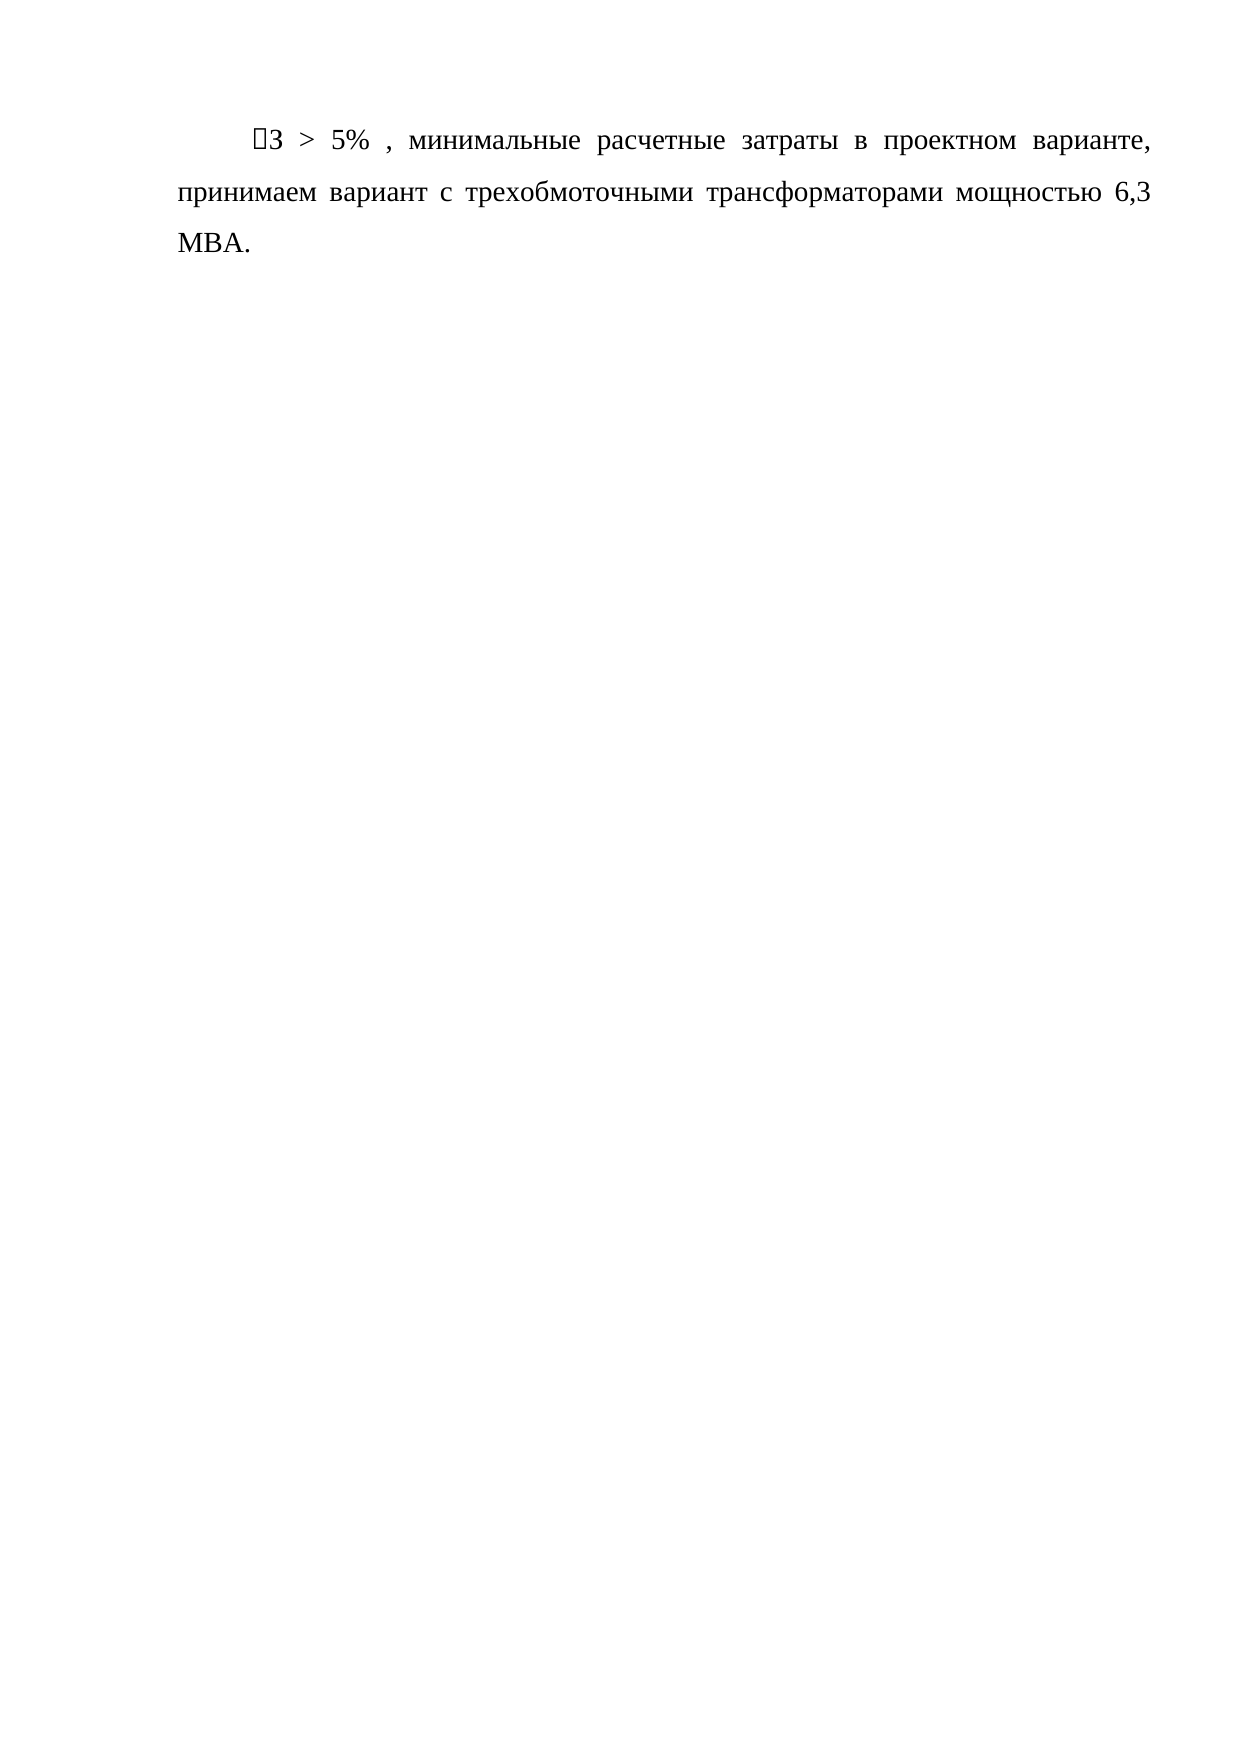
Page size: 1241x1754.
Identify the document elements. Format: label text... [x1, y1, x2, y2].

text З > 5% , минимальные расчетные затраты в проектном варианте, принимаем вариант с трехобмоточными трансформаторами мощностью 6,3 МВА. [177, 118, 1152, 258]
